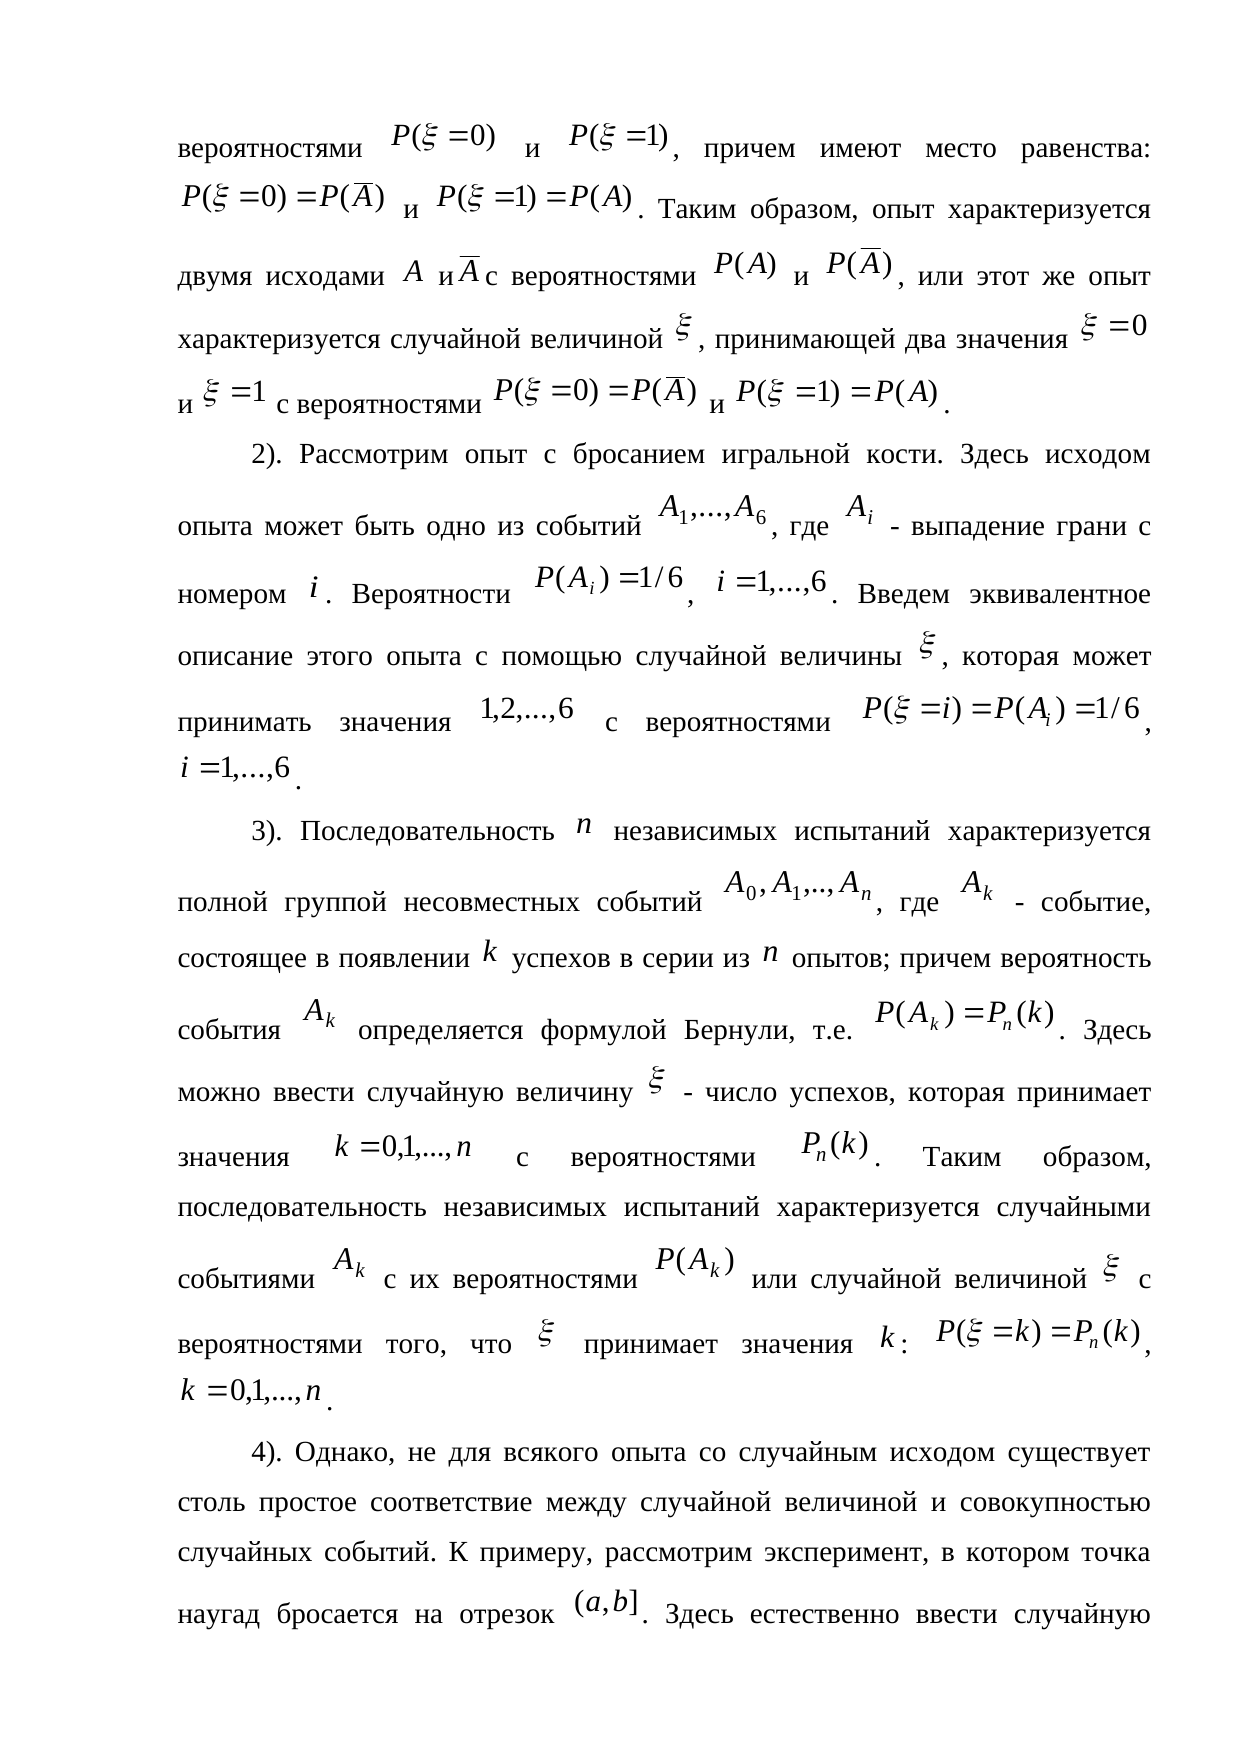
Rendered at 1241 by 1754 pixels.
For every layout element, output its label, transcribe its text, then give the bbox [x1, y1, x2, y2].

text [177, 1434, 1152, 1630]
text 3). Последовательность независимых испытаний характеризуется полной группой несовместных событий , где - событие, состоящее в появлении успехов в серии из опытов; причем вероятность события определяется формулой Бернули, т.е. . Здесь можно ввести случайную величину - число успехов, которая принимает значения с вероятностями . Таким образом, последовательность независимых испытаний характеризуется случайными событиями с их вероятностями или случайной величиной с вероятностями того, что принимает значения : , . [177, 813, 1152, 1417]
text 2). Рассмотрим опыт с бросанием игральной кости. Здесь исходом опыта может быть одно из событий , где - выпадение грани с номером . Вероятности , . Введем эквивалентное описание этого опыта с помощью случайной величины , которая может принимать значения с вероятностями , . [177, 436, 1152, 796]
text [177, 118, 1152, 419]
